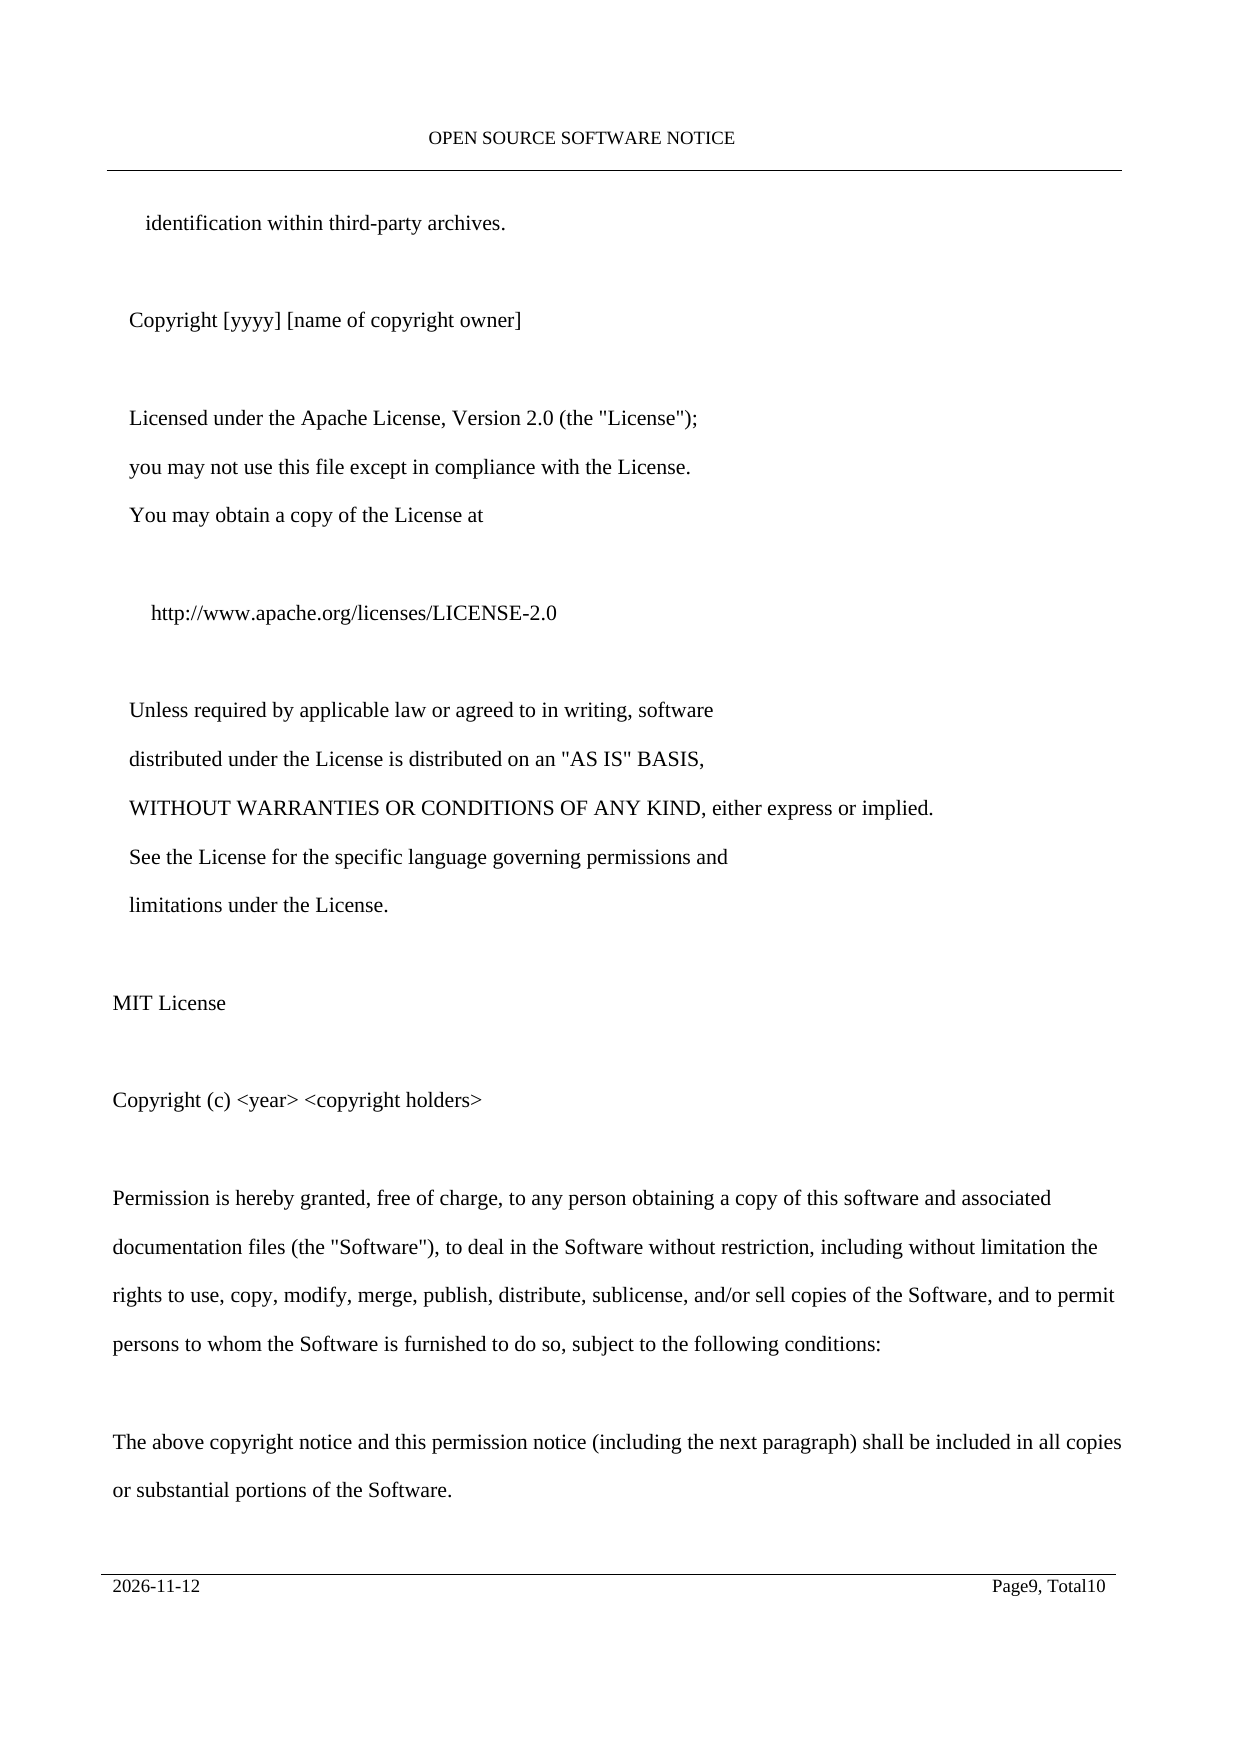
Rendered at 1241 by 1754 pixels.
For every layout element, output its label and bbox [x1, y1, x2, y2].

text [112, 206, 1128, 1506]
